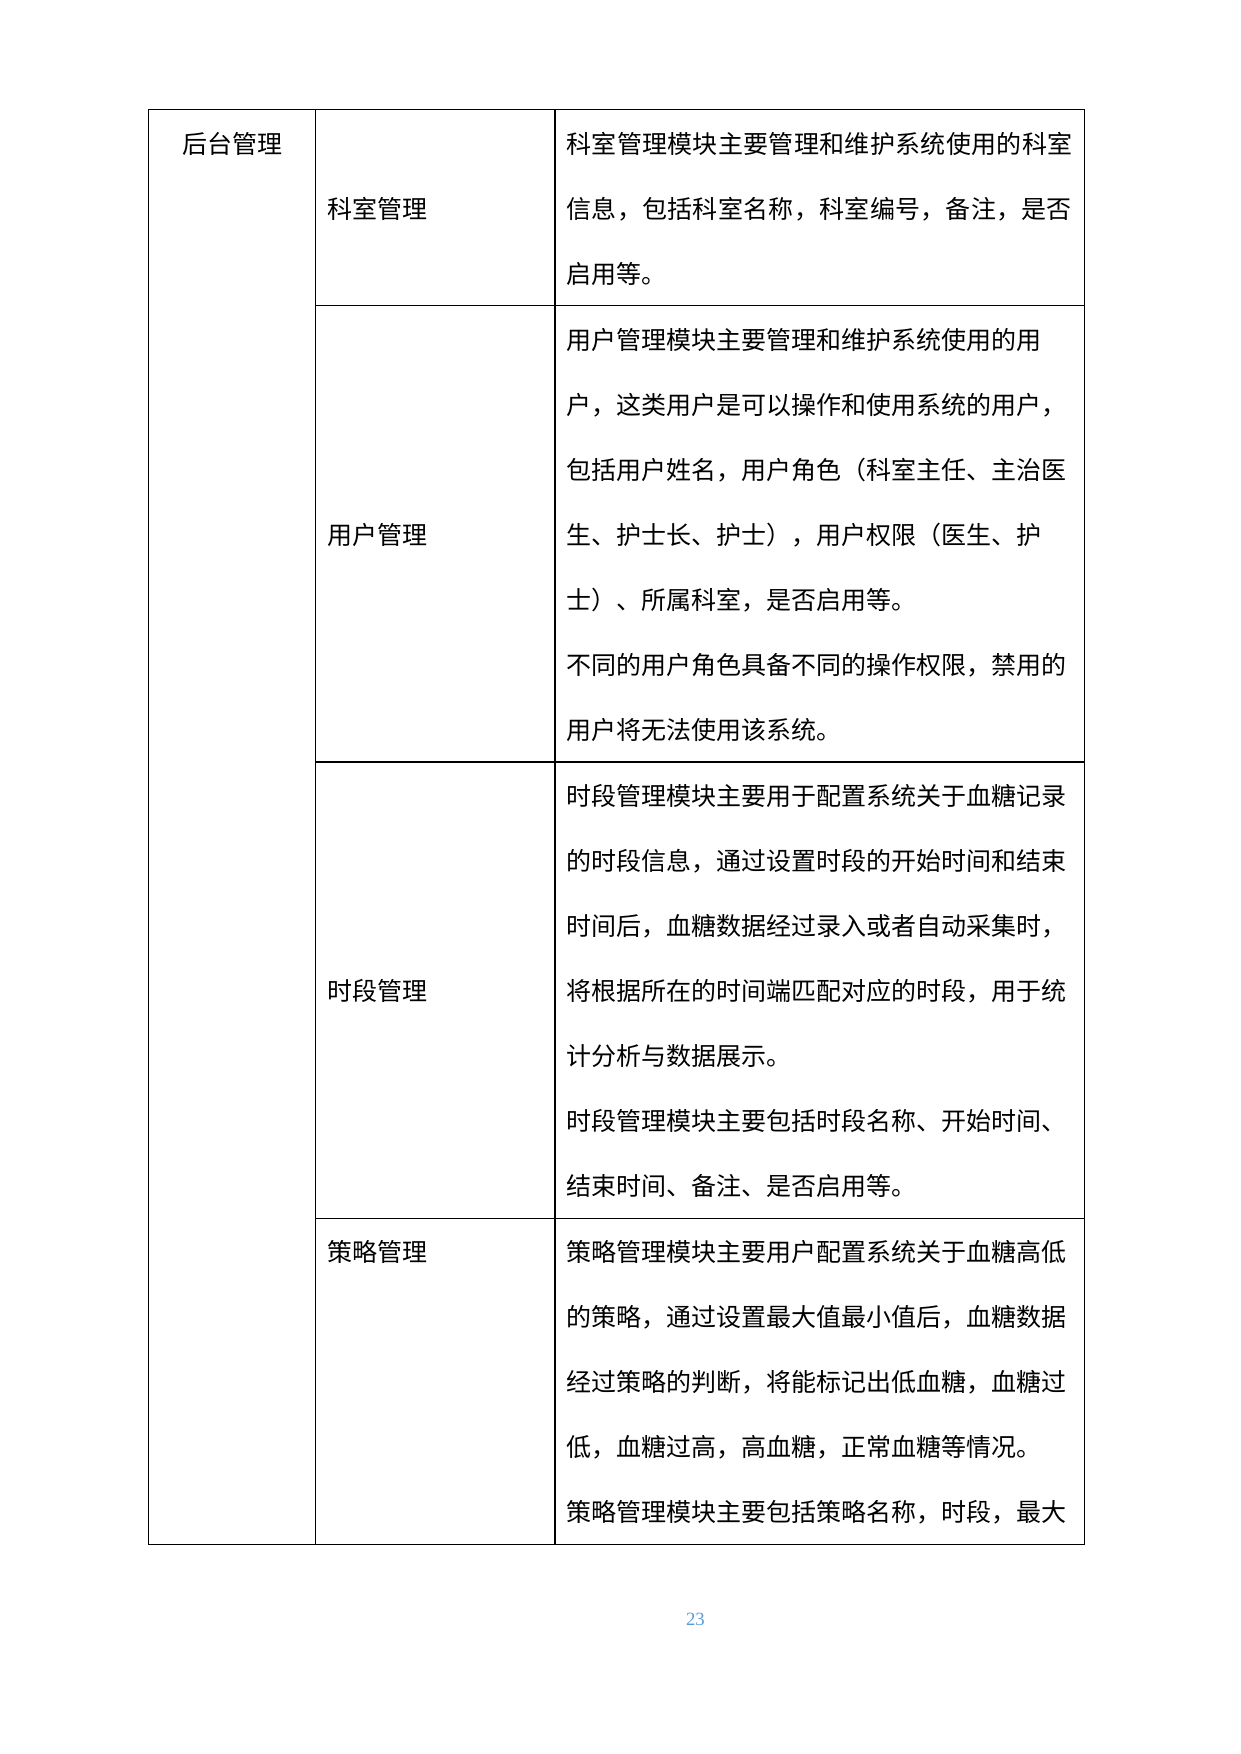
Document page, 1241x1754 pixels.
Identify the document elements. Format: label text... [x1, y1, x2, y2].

table_cell 科室管理 [316, 110, 554, 305]
table_cell 后台管理 [149, 110, 315, 1543]
table_cell 时段管理模块主要用于配置系统关于血糖记录的时段信息，通过设置时段的开始时间和结束时间后，血糖数据经过录入或者自动采集时，将根据所在的时间端匹配对应的时段，用于统计分析与数据展示。 时段管理模块主要包括时段名称、开始时间、结束时间、备注、是否启用等。 [556, 763, 1084, 1217]
table_cell 用户管理模块主要管理和维护系统使用的用户，这类用户是可以操作和使用系统的用户，包括用户姓名，用户角色（科室主任、主治医生、护士长、护士），用户权限（医生、护士）、所属科室，是否启用等。 不同的用户角色具备不同的操作权限，禁用的用户将无法使用该系统。 [556, 306, 1084, 761]
table_cell 用户管理 [316, 306, 554, 761]
table_cell 策略管理 [316, 1219, 554, 1543]
table_cell 科室管理模块主要管理和维护系统使用的科室信息，包括科室名称，科室编号，备注，是否启用等。 [556, 110, 1084, 305]
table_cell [556, 1219, 1084, 1543]
table_cell 时段管理 [316, 763, 554, 1217]
